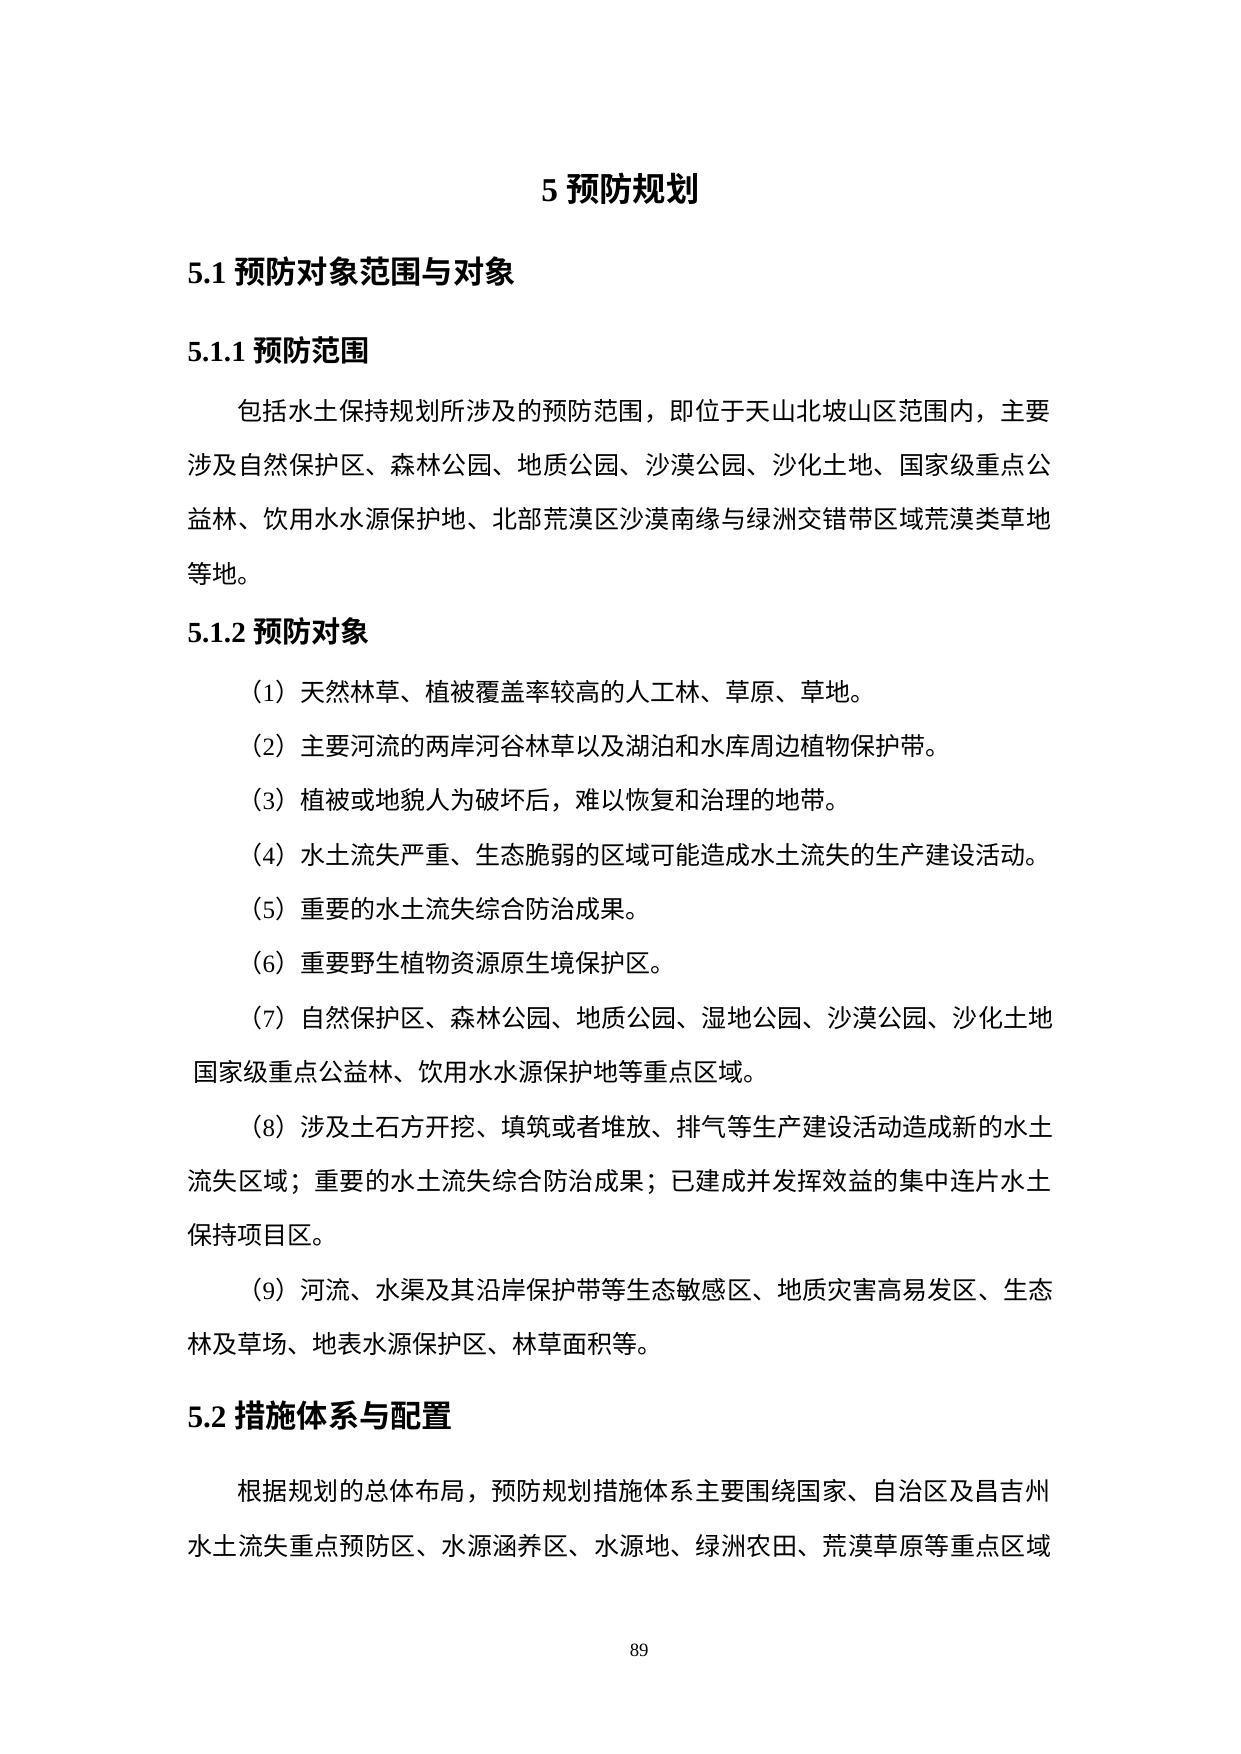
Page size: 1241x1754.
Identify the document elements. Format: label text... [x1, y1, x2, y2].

subtitle 5 预防规划 [187, 162, 1053, 211]
title 5.1 预防对象范围与对象 [187, 247, 1053, 292]
text （7）自然保护区、森林公园、地质公园、湿地公园、沙漠公园、沙化土地、 国家级重点公益林、饮用水水源保护地等重点区域。 [187, 998, 1053, 1089]
text （3）植被或地貌人为破坏后，难以恢复和治理的地带。 [187, 781, 1053, 817]
text （4）水土流失严重、生态脆弱的区域可能造成水土流失的生产建设活动。 [187, 835, 1053, 871]
text （9）河流、水渠及其沿岸保护带等生态敏感区、地质灾害高易发区、生态 林及草场、地表水源保护区、林草面积等。 [187, 1270, 1053, 1361]
subtitle 5.1.1 预防范围 [187, 328, 1053, 370]
text （2）主要河流的两岸河谷林草以及湖泊和水库周边植物保护带。 [187, 726, 1053, 763]
text （5）重要的水土流失综合防治成果。 [187, 889, 1053, 926]
subtitle 5.1.2 预防对象 [187, 608, 1053, 651]
text 包括水土保持规划所涉及的预防范围，即位于天山北坡山区范围内，主要 涉及自然保护区、森林公园、地质公园、沙漠公园、沙化土地、国家级重点公 益林、饮用水水源保护地、北部荒漠区沙漠南缘与绿洲交错带区域荒漠类草地等地。 [187, 391, 1053, 590]
text （6）重要野生植物资源原生境保护区。 [187, 944, 1053, 980]
title 5.2 措施体系与配置 [187, 1391, 1053, 1437]
text （1）天然林草、植被覆盖率较高的人工林、草原、草地。 [187, 672, 1053, 708]
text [187, 1472, 1053, 1562]
text （8）涉及土石方开挖、填筑或者堆放、排气等生产建设活动造成新的水土 流失区域；重要的水土流失综合防治成果；已建成并发挥效益的集中连片水土 保持项目区。 [187, 1107, 1053, 1252]
